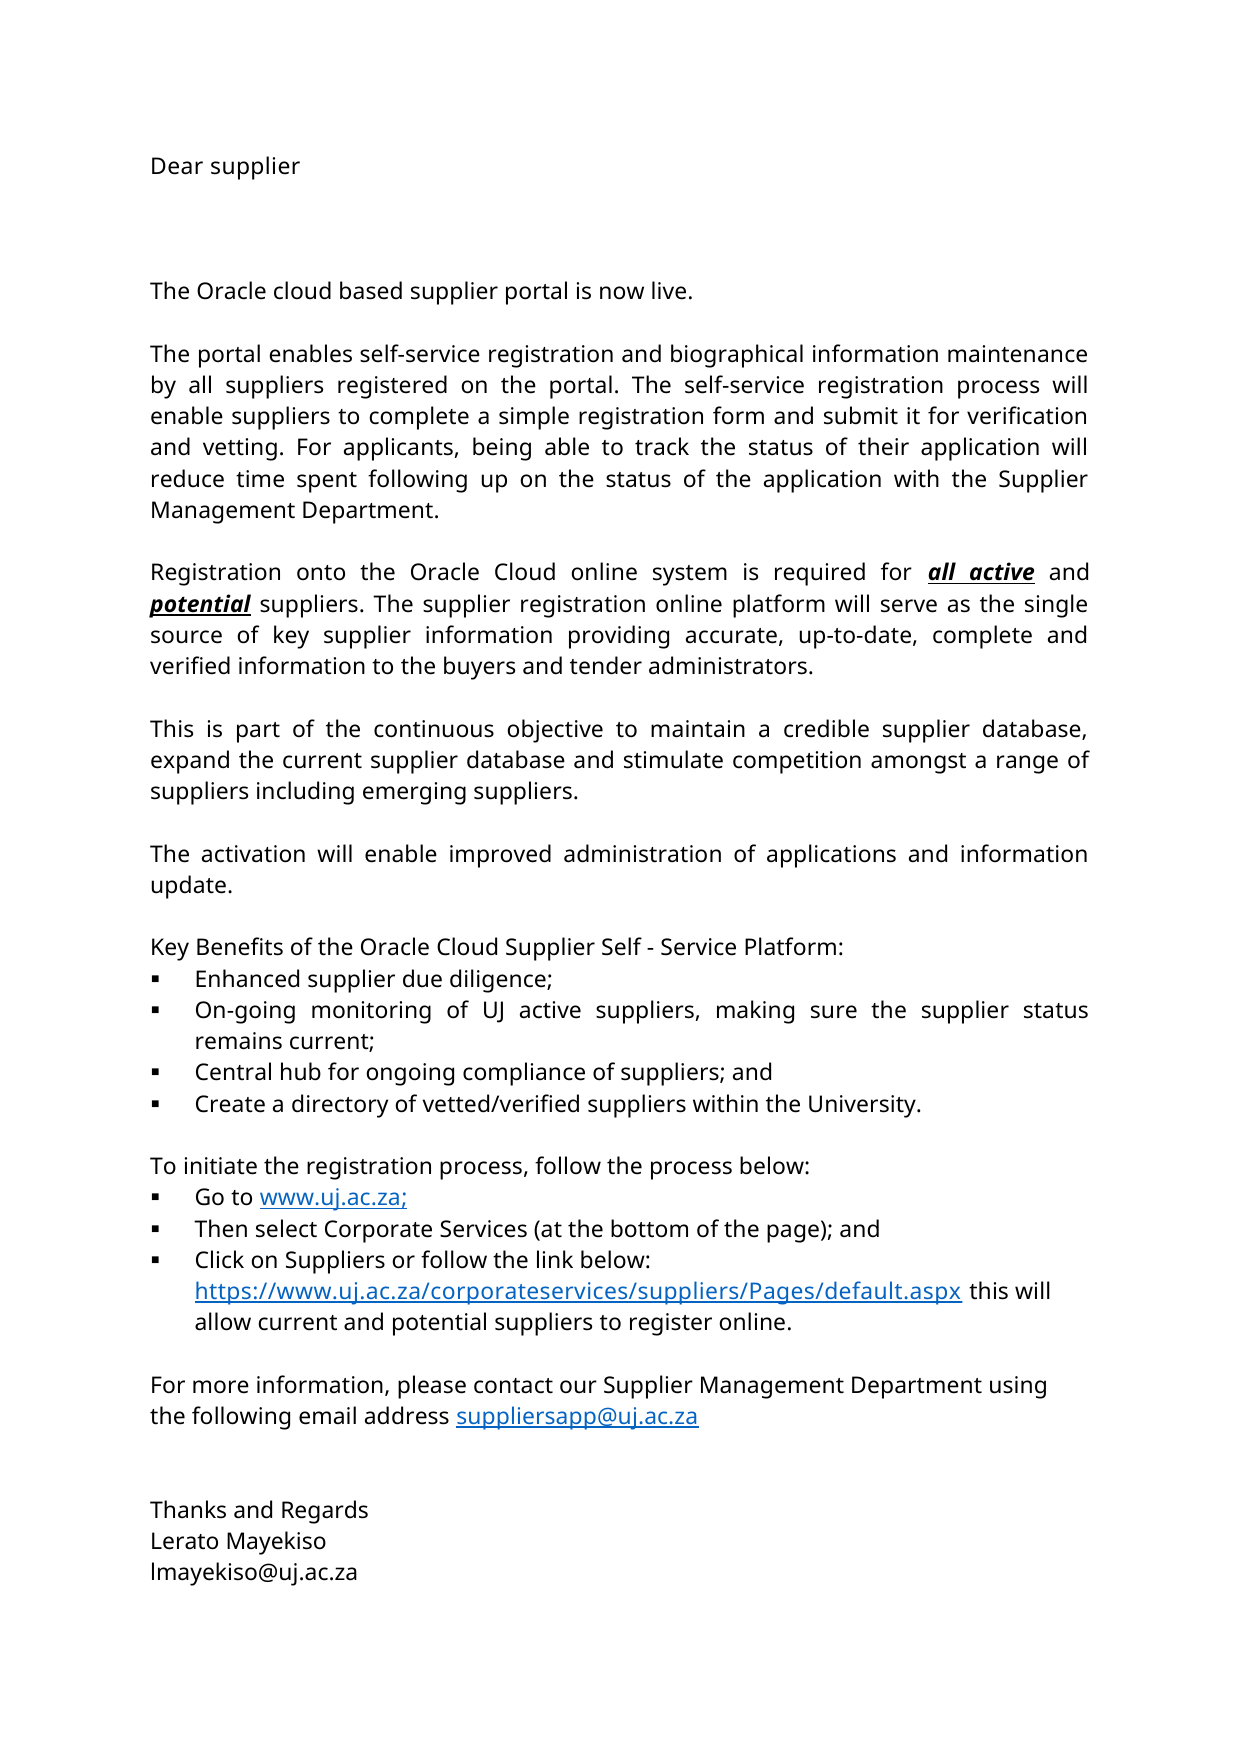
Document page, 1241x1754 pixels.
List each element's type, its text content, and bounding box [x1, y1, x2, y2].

text To initiate the registration process, follow the process below: [150, 1150, 1090, 1181]
text This is part of the continuous objective to maintain a credible supplier database, expand the current supplier database and stimulate competition amongst a range of suppliers including emerging suppliers. [150, 712, 1090, 806]
text Thanks and Regards [150, 1494, 1090, 1525]
text The portal enables self-service registration and biographical information maintenance by all suppliers registered on the portal. The self-service registration process will enable suppliers to complete a simple registration form and submit it for verification and vetting. For applicants, being able to track the status of their application will reduce time spent following up on the status of the application with the Supplier Management Department. [150, 337, 1090, 525]
list https://www.uj.ac.za/corporateservices/suppliers/Pages/default.aspx this will allow current and potential suppliers to register online. [194, 1275, 1090, 1337]
list Go to www.uj.ac.za; [150, 1181, 1090, 1212]
text The activation will enable improved administration of applications and information update. [150, 837, 1090, 900]
text The Oracle cloud based supplier portal is now live. [150, 275, 1090, 306]
text Key Benefits of the Oracle Cloud Supplier Self - Service Platform: [150, 931, 1090, 962]
list Then select Corporate Services (at the bottom of the page); and [150, 1212, 1090, 1244]
text Dear supplier [150, 150, 1090, 181]
text lmayekiso@uj.ac.za [150, 1556, 1090, 1587]
text For more information, please contact our Supplier Management Department using the following email address suppliersapp@uj.ac.za [150, 1369, 1090, 1431]
text Registration onto the Oracle Cloud online system is required for all active and potential suppliers. The supplier registration online platform will serve as the single source of key supplier information providing accurate, up-to-date, complete and verified information to the buyers and tender administrators. [150, 556, 1090, 681]
list Enhanced supplier due diligence; [150, 962, 1090, 994]
list Create a directory of vetted/verified suppliers within the University. [150, 1087, 1090, 1119]
text Lerato Mayekiso [150, 1525, 1090, 1556]
list Central hub for ongoing compliance of suppliers; and [150, 1056, 1090, 1087]
list Click on Suppliers or follow the link below: [150, 1244, 1090, 1275]
list On-going monitoring of UJ active suppliers, making sure the supplier status remains current; [150, 994, 1090, 1056]
